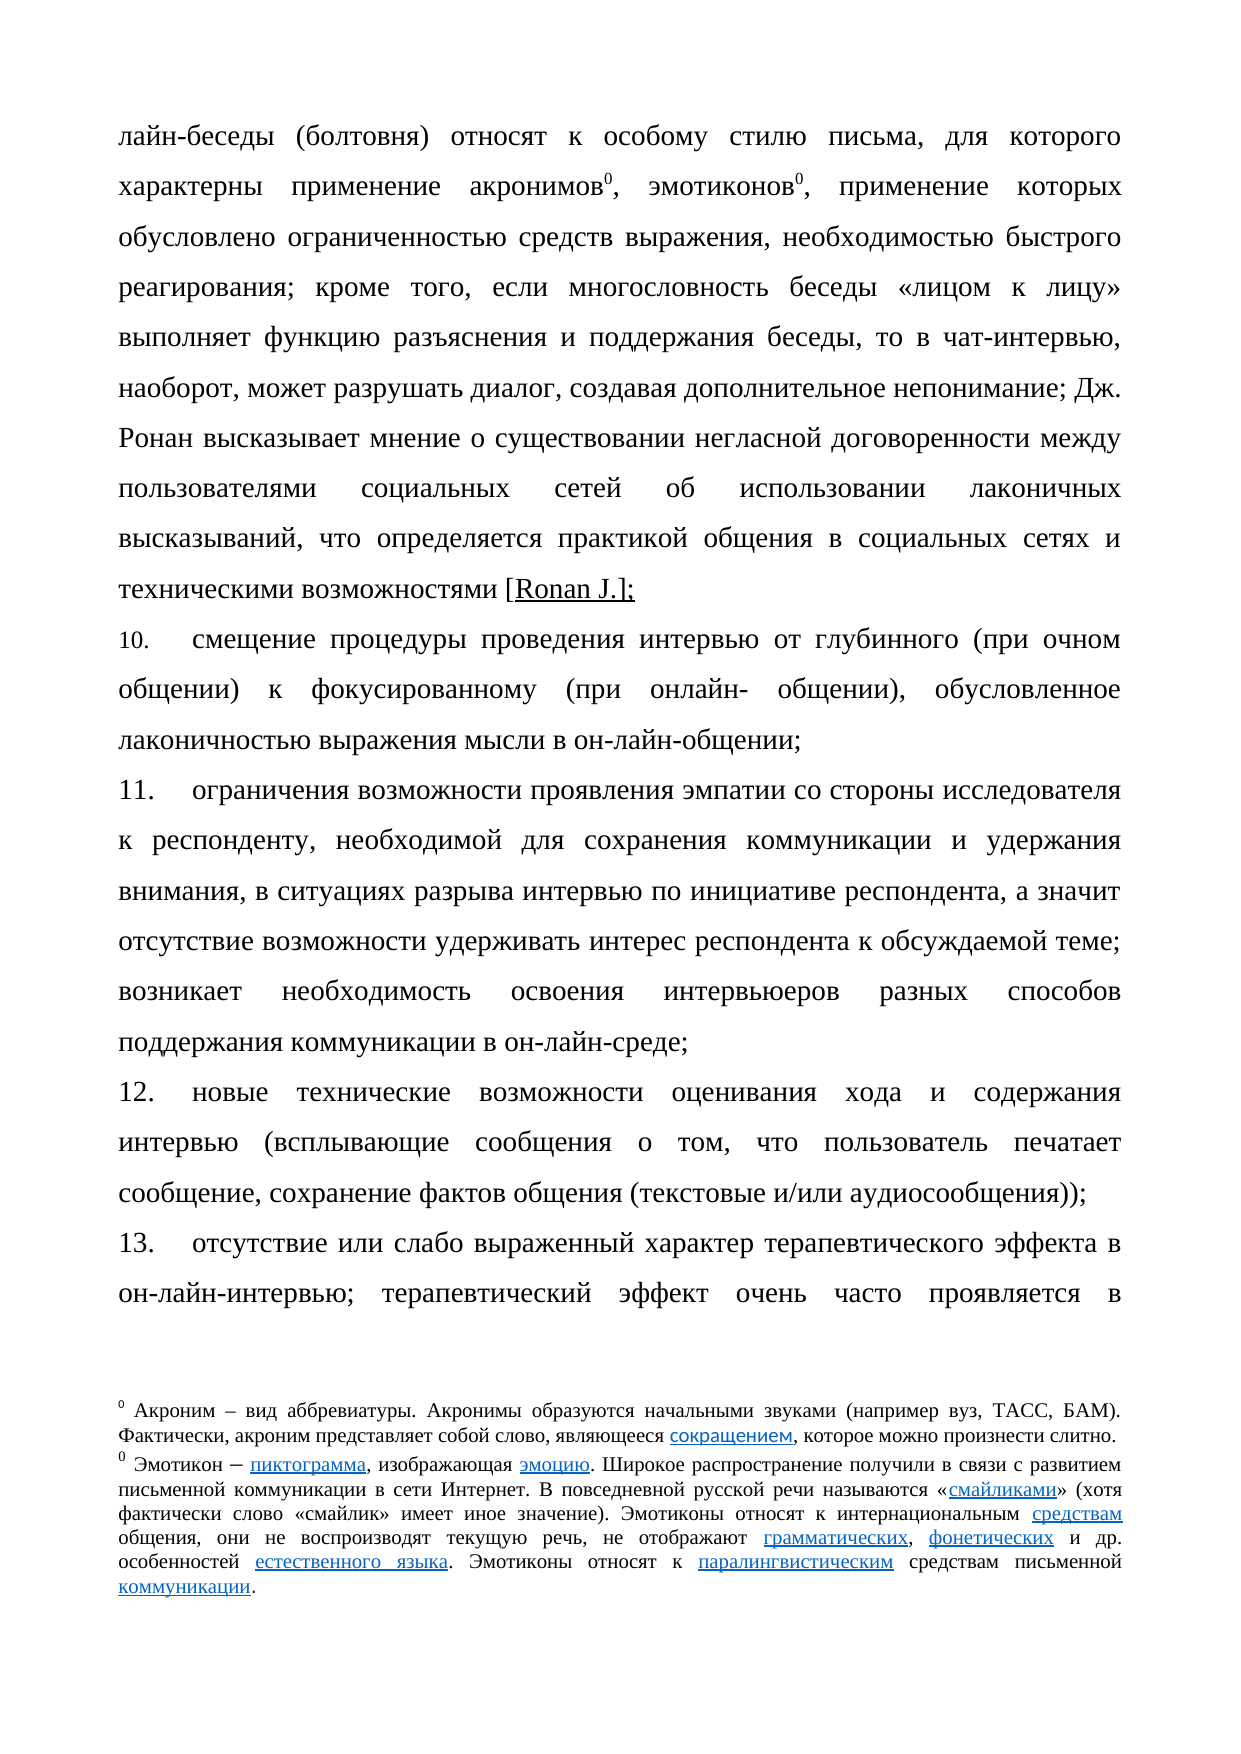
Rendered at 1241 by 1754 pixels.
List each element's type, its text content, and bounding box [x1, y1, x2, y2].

list ограничения возможности проявления эмпатии со стороны исследователя к респонденту, необходимой для сохранения коммуникации и удержания внимания, в ситуациях разрыва интервью по инициативе респондента, а значит отсутствие возможности удерживать интерес респондента к обсуждаемой теме; возникает необходимость освоения интервьюеров разных способов поддержания коммуникации в он-лайн-среде; [118, 772, 1122, 1057]
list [118, 118, 1122, 604]
list смещение процедуры проведения интервью от глубинного (при очном общении) к фокусированному (при онлайн- общении), обусловленное лаконичностью выражения мысли в он-лайн-общении; [118, 621, 1122, 755]
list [118, 1225, 1122, 1309]
list новые технические возможности оценивания хода и содержания интервью (всплывающие сообщения о том, что пользователь печатает сообщение, сохранение фактов общения (текстовые и/или аудиосообщения)); [118, 1074, 1122, 1208]
